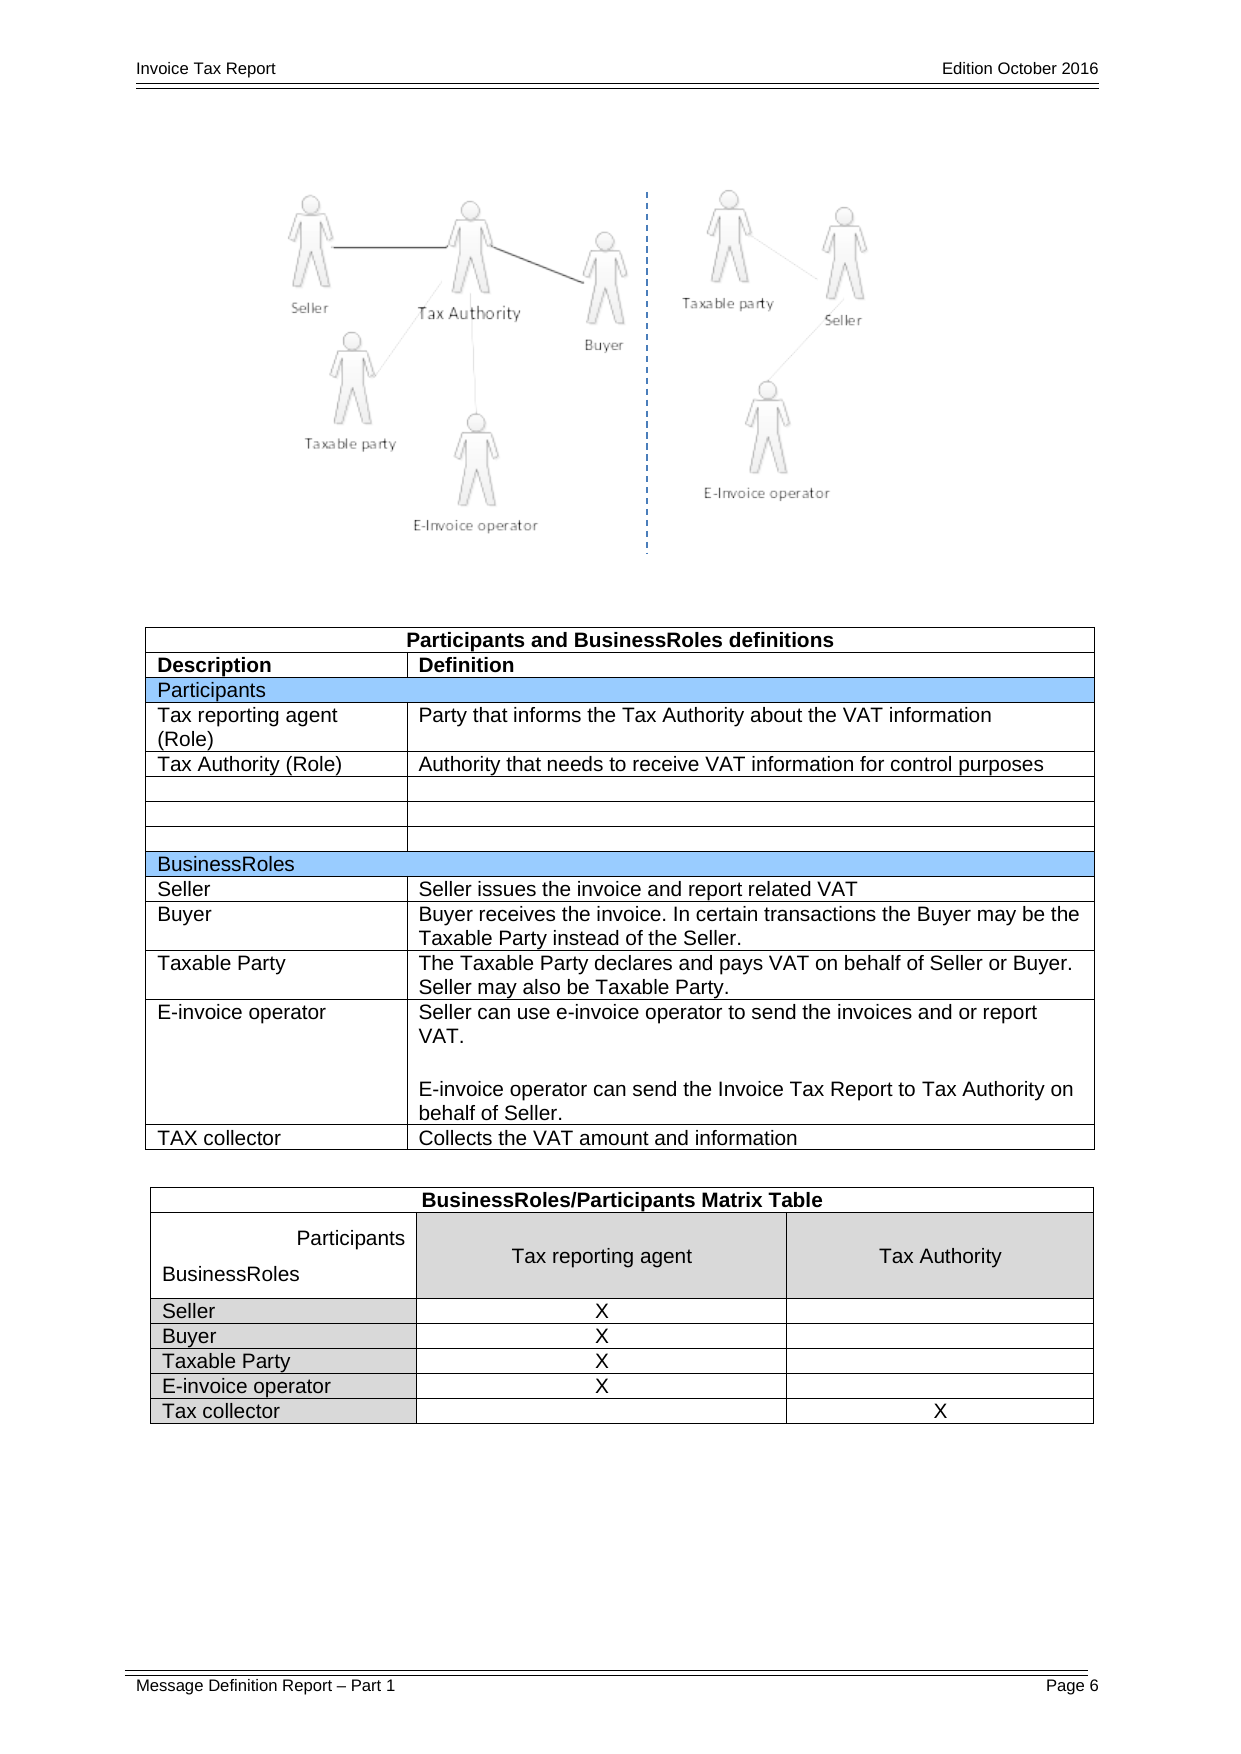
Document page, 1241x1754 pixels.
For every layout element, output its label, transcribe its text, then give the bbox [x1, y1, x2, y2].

table_cell [787, 1299, 1093, 1323]
table_cell Buyer receives the invoice. In certain transactions the Buyer may be the Taxable Party instead of the Seller. [408, 902, 1094, 950]
table_cell TAX collector [146, 1125, 407, 1149]
table_cell Party that informs the Tax Authority about the VAT information [408, 703, 1094, 751]
table_cell Tax collector [151, 1399, 416, 1423]
table_cell [787, 1374, 1093, 1398]
table_cell [787, 1324, 1093, 1348]
table_cell Buyer [146, 902, 407, 950]
table_cell Definition [408, 653, 1094, 677]
table_cell Authority that needs to receive VAT information for control purposes [408, 752, 1094, 776]
table_cell X [417, 1299, 786, 1323]
table_cell Seller issues the invoice and report related VAT [408, 877, 1094, 901]
table_cell [146, 777, 407, 801]
table_cell [417, 1399, 786, 1423]
table_cell BusinessRoles [146, 852, 1094, 876]
table_cell [408, 827, 1094, 851]
table_cell Participants BusinessRoles [151, 1213, 416, 1298]
table_cell E-invoice operator [146, 1000, 407, 1124]
table_cell Collects the VAT amount and information [408, 1125, 1094, 1149]
table_cell Seller [151, 1299, 416, 1323]
table_cell X [417, 1374, 786, 1398]
table_cell Seller can use e-invoice operator to send the invoices and or report VAT. E-invoice operator can send the Invoice Tax Report to Tax Authority on behalf of Seller. [408, 1000, 1094, 1124]
table_cell Seller [146, 877, 407, 901]
table_cell Tax Authority [787, 1213, 1093, 1298]
table_cell Tax Authority (Role) [146, 752, 407, 776]
table_cell [146, 802, 407, 826]
table_cell E-invoice operator [151, 1374, 416, 1398]
table_cell Tax reporting agent [417, 1213, 786, 1298]
table_cell [146, 827, 407, 851]
table_cell [408, 777, 1094, 801]
table_cell Tax reporting agent (Role) [146, 703, 407, 751]
table_cell X [417, 1349, 786, 1373]
table_cell Taxable Party [151, 1349, 416, 1373]
table_cell [787, 1349, 1093, 1373]
table_header BusinessRoles/Participants Matrix Table [151, 1188, 1093, 1212]
table_cell Participants [146, 678, 1094, 702]
table_cell Description [146, 653, 407, 677]
table_cell Taxable Party [146, 951, 407, 999]
table_cell [408, 802, 1094, 826]
table_cell X [417, 1324, 786, 1348]
table_cell The Taxable Party declares and pays VAT on behalf of Seller or Buyer. Seller may also be Taxable Party. [408, 951, 1094, 999]
table_cell X [787, 1399, 1093, 1423]
table_header Participants and BusinessRoles definitions [146, 628, 1094, 652]
table_cell Buyer [151, 1324, 416, 1348]
